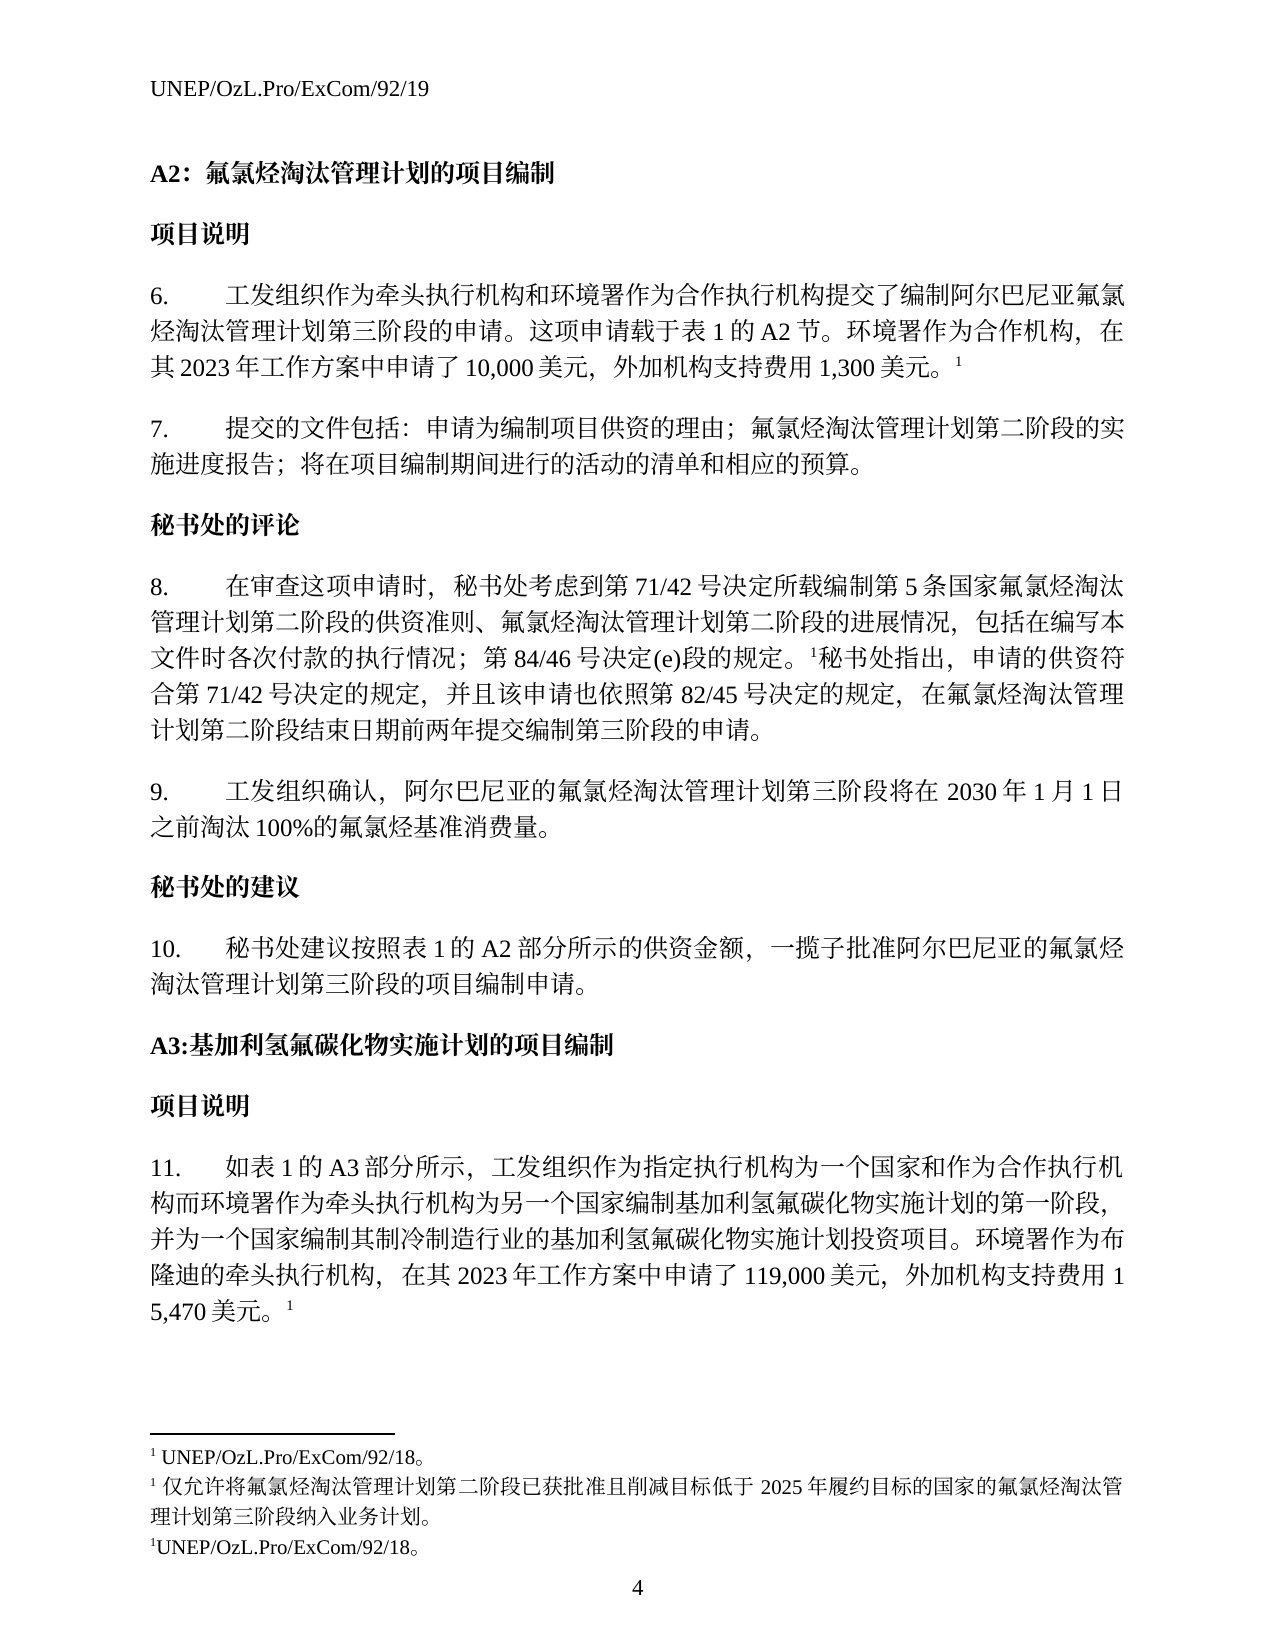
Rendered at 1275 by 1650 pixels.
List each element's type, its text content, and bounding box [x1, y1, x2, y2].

text 项目说明 [150, 1087, 1125, 1123]
subtitle 工发组织确认，阿尔巴尼亚的氟氯烃淘汰管理计划第三阶段将在之前淘汰100%的氟氯烃基准消费量。 [150, 771, 1125, 843]
text A2：氟氯烃淘汰管理计划的项目编制 [150, 154, 1125, 190]
subtitle 秘书处的建议 [150, 868, 1125, 904]
subtitle 秘书处建议按照表1的A2部分所示的供资金额，一揽子批准阿尔巴尼亚的氟氯烃淘汰管理计划第三阶段的项目编制申请。 [150, 929, 1125, 1001]
subtitle 在审查这项申请时，秘书处考虑到第71/42号决定所载编制第5条国家氟氯烃淘汰管理计划第二阶段的供资准则、氟氯烃淘汰管理计划第二阶段的进展情况，包括在编写本文件时各次付款的执行情况；第84/46号决定(e)段的规定。秘书处指出，申请的供资符合第71/42号决定的规定，并且该申请也依照第82/45号决定的规定，在氟氯烃淘汰管理计划第二阶段结束日期前两年提交编制第三阶段的申请。 [150, 567, 1125, 746]
subtitle 如表1的A3部分所示，工发组织作为指定执行机构为一个国家和作为合作执行机构而环境署作为牵头执行机构为另一个国家编制基加利氢氟碳化物实施计划的第一阶段，并为一个国家编制其制冷制造行业的基加利氢氟碳化物实施计划投资项目。环境署作为布隆迪的牵头执行机构，在其2023年工作方案中申请了119,000美元，外加机构支持费用15,470美元。 [150, 1148, 1125, 1327]
subtitle 秘书处的评论 [150, 506, 1125, 542]
text 项目说明 [150, 215, 1125, 251]
text A3:基加利氢氟碳化物实施计划的项目编制 [150, 1026, 1125, 1062]
subtitle 提交的文件包括：申请为编制项目供资的理由；氟氯烃淘汰管理计划第二阶段的实施进度报告；将在项目编制期间进行的活动的清单和相应的预算。 [150, 409, 1125, 481]
subtitle 工发组织作为牵头执行机构和环境署作为合作执行机构提交了编制阿尔巴尼亚氟氯烃淘汰管理计划第三阶段的申请。这项申请载于表1的A2节。环境署作为合作机构，在其2023年工作方案中申请了10,000美元，外加机构支持费用1,300美元。 [150, 276, 1125, 384]
